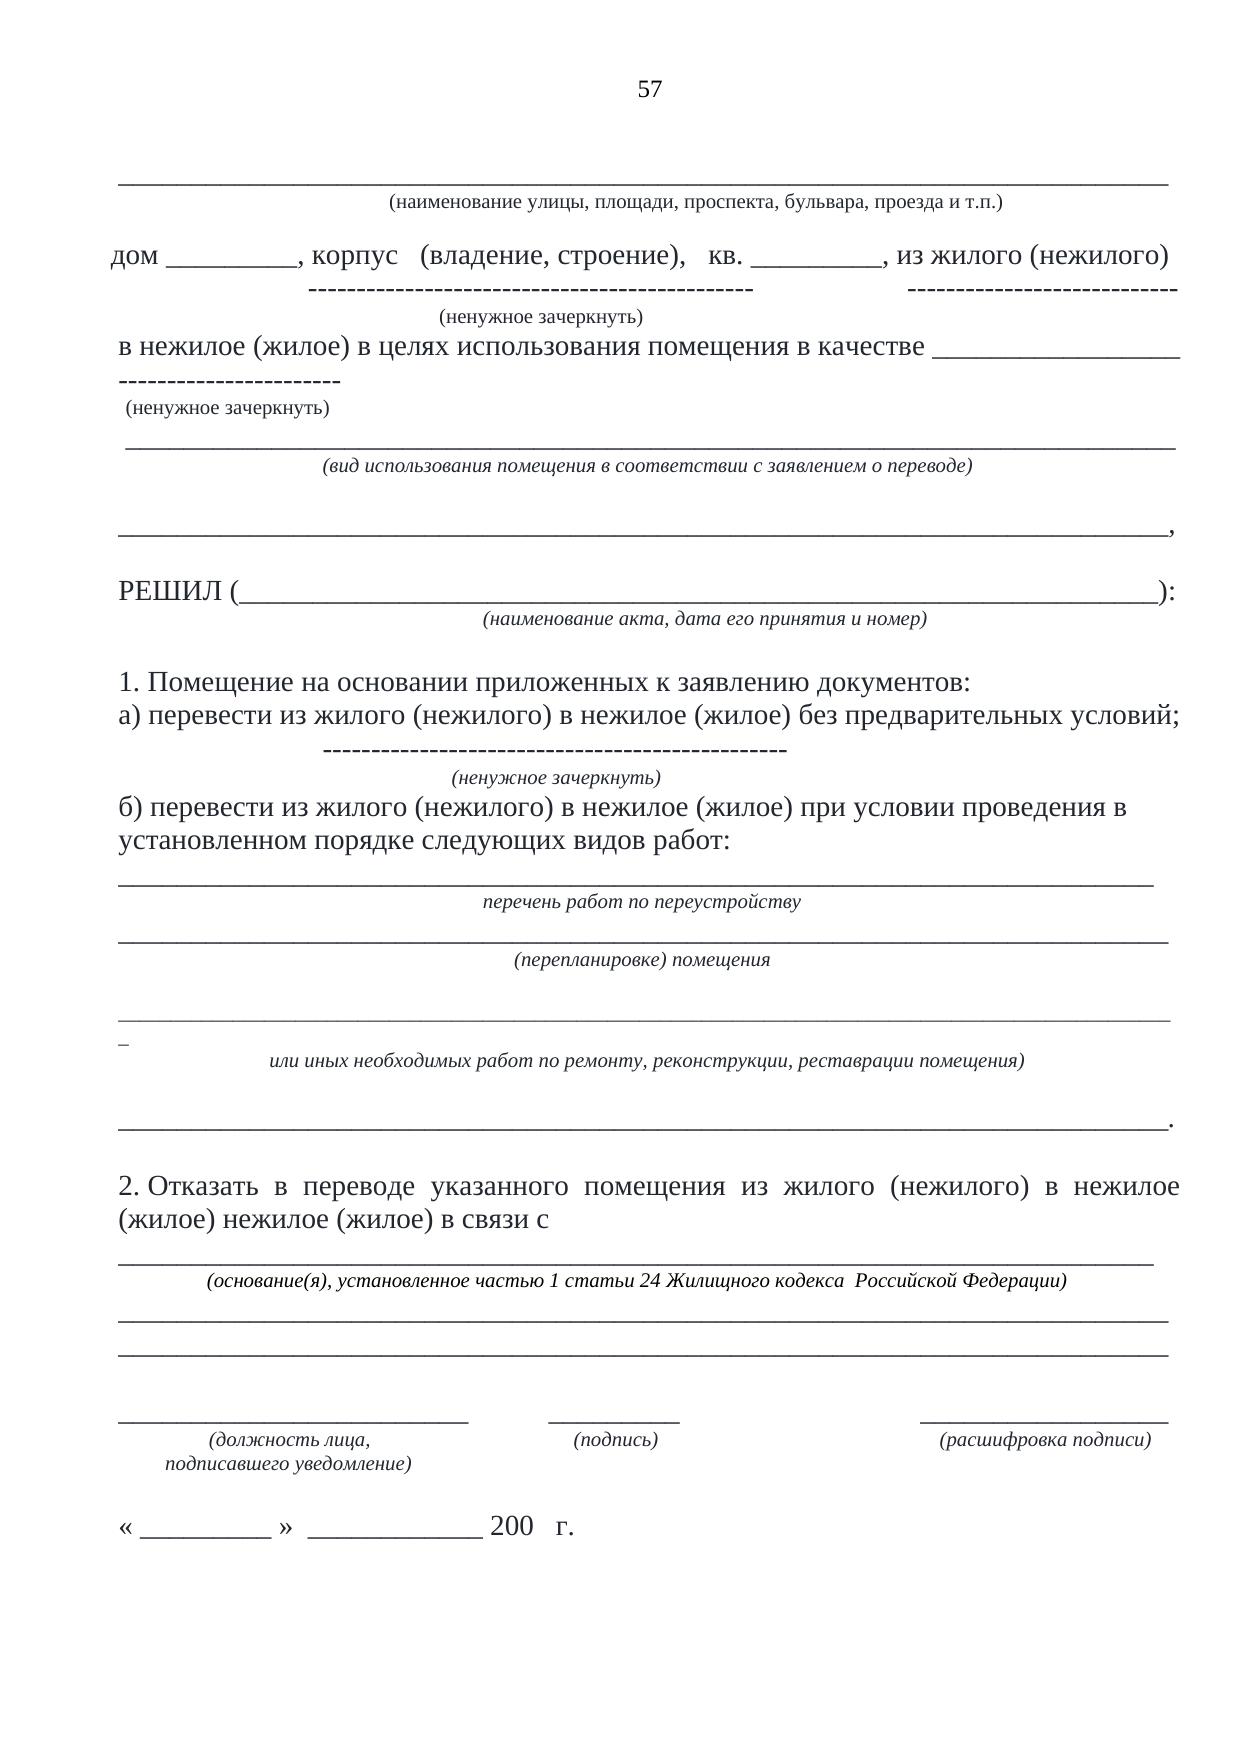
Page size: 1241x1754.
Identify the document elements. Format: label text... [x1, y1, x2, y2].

text (перепланировке) помещения [118, 947, 1181, 971]
text (наименование акта, дата его принятия и номер) [118, 606, 1181, 630]
text б) перевести из жилого (нежилого) в нежилое (жилое) при условии проведения в [118, 789, 1181, 822]
text ________________________________________________________________________ [118, 1326, 1181, 1359]
text _______________________________________________________________________ [118, 856, 1181, 889]
text а) перевести из жилого (нежилого) в нежилое (жилое) без предварительных условий; [118, 697, 1181, 731]
text ________________________________________________________________________. [118, 1072, 1181, 1134]
text (основание(я), установленное частью 1 статьи 24 Жилищного кодекса Российской Федерации) [118, 1268, 1181, 1292]
text 1. Помещение на основании приложенных к заявлению документов: [118, 664, 1181, 697]
text ------------------------------------------------ [118, 731, 1181, 764]
text РЕШИЛ (_______________________________________________________________): [118, 573, 1181, 606]
text ________________________________________________________________________ [118, 419, 1181, 453]
text 2. Отказать в переводе указанного помещения из жилого (нежилого) в нежилое (жилое) нежилое (жилое) в связи с [118, 1168, 1181, 1235]
text (ненужное зачеркнуть) [118, 395, 1181, 419]
text (ненужное зачеркнуть) [118, 304, 1181, 328]
text ________________________ _________ _________________ [118, 1393, 1181, 1427]
text подписавшего уведомление) [118, 1451, 1181, 1475]
text в нежилое (жилое) в целях использования помещения в качестве _________________ [118, 328, 1181, 362]
text ________________________________________________________________________ [118, 1292, 1181, 1326]
text ________________________________________________________________________, [118, 477, 1181, 539]
text (ненужное зачеркнуть) [118, 764, 1181, 789]
text ________________________________________________________________________ [118, 913, 1181, 947]
text ----------------------- [118, 362, 1181, 395]
text « _________ » ____________ 200 г. [118, 1508, 1181, 1542]
text ---------------------------------------------- ---------------------------- [118, 271, 1181, 304]
text (должность лица, (подпись) (расшифровка подписи) [118, 1427, 1181, 1451]
text дом _________, корпус (владение, строение), кв. _________, из жилого (нежилого) [103, 237, 1181, 271]
text _______________________________________________________________________ [118, 1235, 1181, 1268]
text ______________________________________________________________________________________________________ [118, 971, 1181, 1048]
text (вид использования помещения в соответствии с заявлением о переводе) [118, 453, 1181, 477]
text установленном порядке следующих видов работ: [118, 822, 1181, 856]
text (наименование улицы, площади, проспекта, бульвара, проезда и т.п.) [118, 189, 1181, 213]
text перечень работ по переустройству [118, 889, 1181, 913]
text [118, 155, 1181, 189]
text или иных необходимых работ по ремонту, реконструкции, реставрации помещения) [118, 1048, 1181, 1072]
